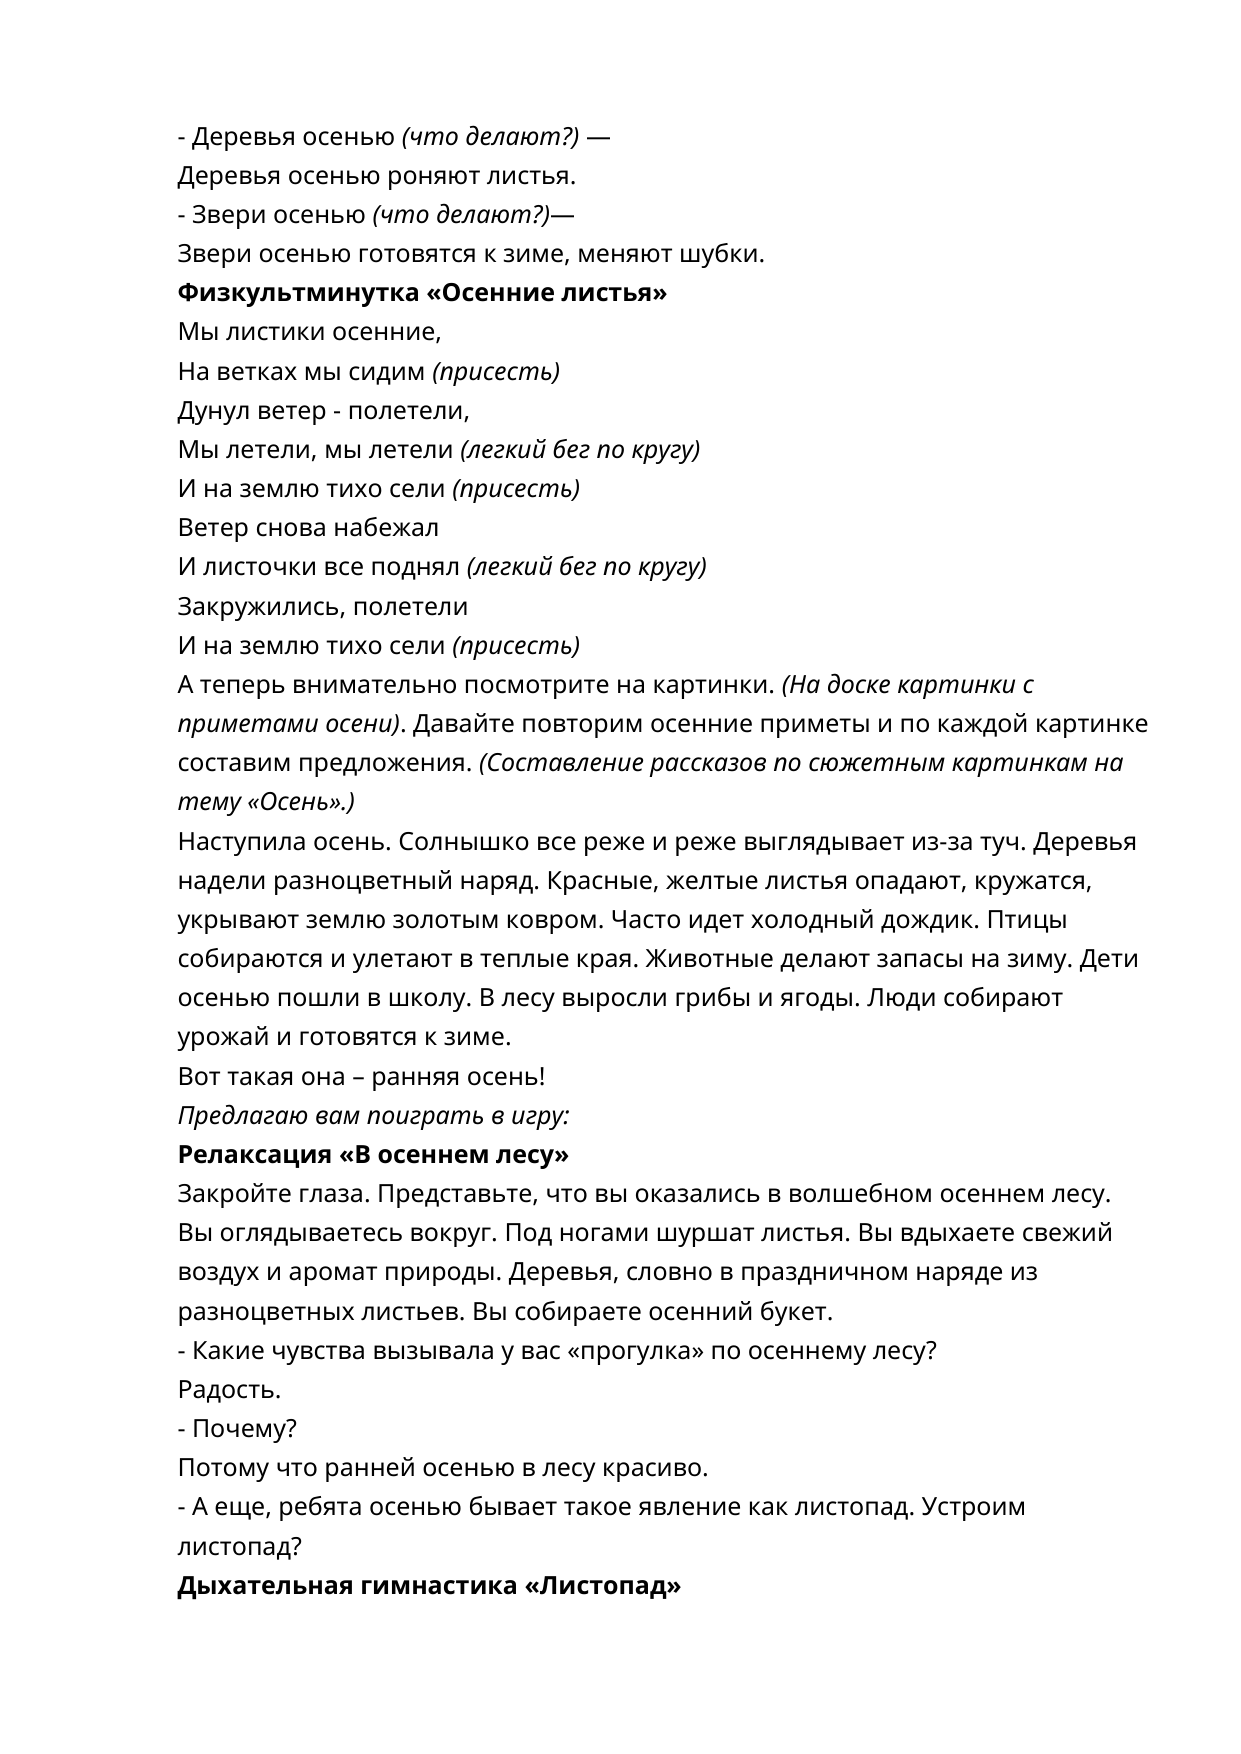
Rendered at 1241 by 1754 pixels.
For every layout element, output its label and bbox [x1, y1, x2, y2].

text [177, 118, 1152, 1601]
